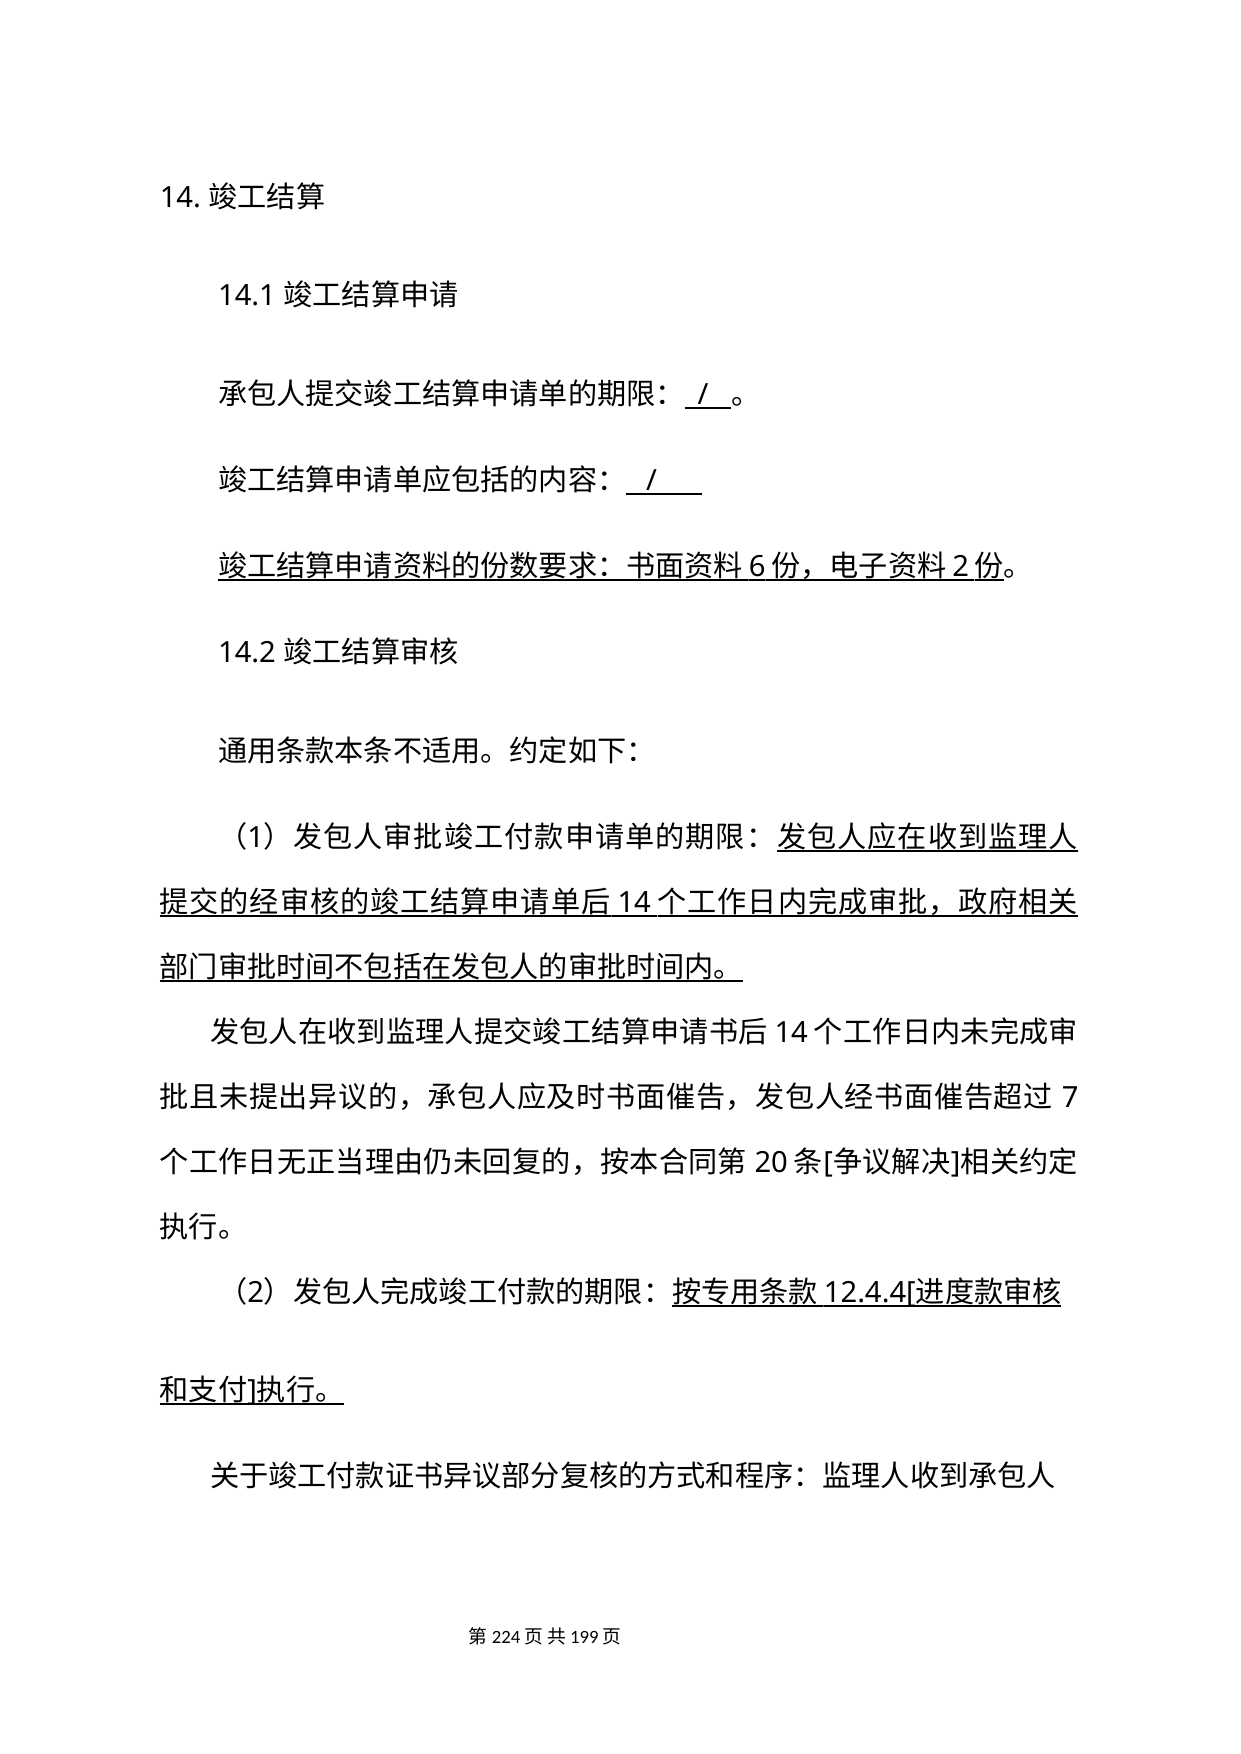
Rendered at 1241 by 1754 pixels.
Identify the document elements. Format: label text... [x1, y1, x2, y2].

text 竣工结算申请单应包括的内容： / [159, 445, 1078, 510]
list 通用条款本条不适用。约定如下： [159, 716, 1078, 781]
text 竣工结算申请资料的份数要求：书面资料6份，电子资料2份。 [159, 532, 1078, 597]
text 发包人在收到监理人提交竣工结算申请书后14个工作日内未完成审批且未提出异议的，承包人应及时书面催告，发包人经书面催告超过7个工作日无正当理由仍未回复的，按本合同第20条[争议解决]相关约定执行。 [159, 997, 1078, 1257]
text 承包人提交竣工结算申请单的期限： / 。 [159, 359, 1078, 424]
list 发包人审批竣工付款申请单的期限：发包人应在收到监理人提交的经审核的竣工结算申请单后14个工作日内完成审批，政府相关部门审批时间不包括在发包人的审批时间内。 [159, 916, 1078, 997]
list 发包人审批竣工付款申请单的期限：发包人应在收到监理人提交的经审核的竣工结算申请单后14个工作日内完成审批，政府相关部门审批时间不包括在发包人的审批时间内。 [159, 802, 1078, 915]
subtitle 14. 竣工结算 [159, 162, 1078, 227]
text 14.2 竣工结算审核 [159, 618, 1078, 683]
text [159, 1441, 1078, 1506]
text 14.1 竣工结算申请 [159, 261, 1078, 326]
list （2）发包人完成竣工付款的期限：按专用条款12.4.4[进度款审核和支付]执行。 [159, 1257, 1078, 1420]
